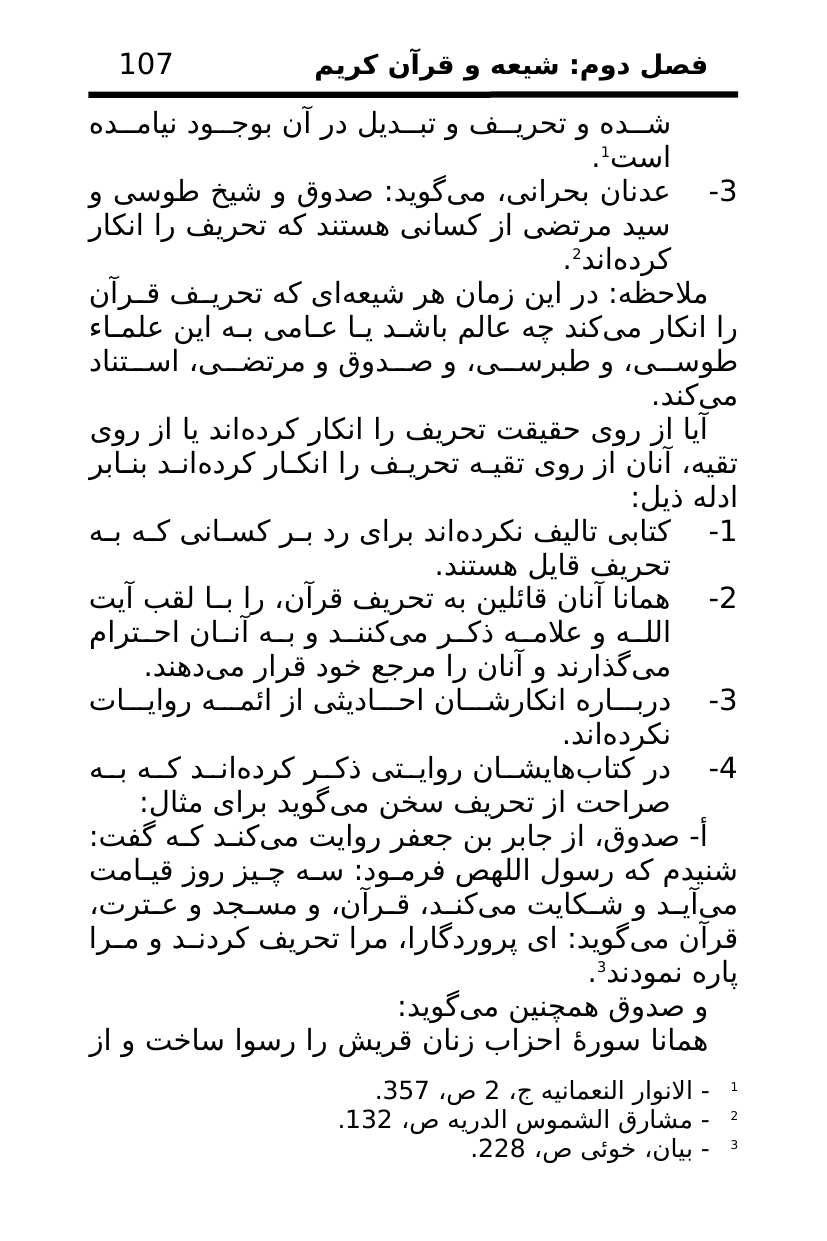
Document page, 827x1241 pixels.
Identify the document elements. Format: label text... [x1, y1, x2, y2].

list در کتاب‌هایشان روایتی ذکر کرده‌اند که به صراحت از تحریف سخن می‌گوید برای مثال: [89, 752, 708, 819]
text و صدوق همچنین می‌گوید: [89, 989, 738, 1023]
text أ- صدوق، از جابر بن جعفر روایت می‌کند که گفت: شنیدم که رسول اللهص فرمود: سه چیز روز قیامت می‌آید و شکایت می‌کند، قرآن، و مسجد و عترت، قرآن می‌گوید: ای پروردگارا، مرا تحریف کردند و مرا پاره نمودند. [89, 819, 738, 989]
list عدنان بحرانی، می‌گوید: صدوق و شیخ طوسی و سید مرتضی از کسانی هستند که تحریف را انکار کرده‌اند. [89, 174, 708, 276]
text ملاحظه: در این زمان هر شیعه‌ای که تحریف قرآن را انکار می‌کند چه عالم باشد یا عامی به این علماء طوسی، و طبرسی، و صدوق و مرتضی، استناد می‌کند. [89, 276, 738, 412]
list کتابی تالیف نکرده‌اند برای رد بر کسانی که به تحریف قایل هستند. [89, 514, 708, 582]
text آیا از روی حقیقت تحریف را انکار کرده‌اند یا از روی تقیه، آنان از روی تقیه تحریف را انکار کرده‌اند بنابر ادله ذیل: [89, 412, 738, 514]
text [89, 1023, 738, 1057]
list درباره انکارشان احادیثی از ائمه روایات نکرده‌اند. [89, 684, 708, 752]
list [89, 106, 708, 174]
list همانا آنان قائلین به تحریف قرآن، را با لقب آیت الله و علامه ذکر می‌کنند و به آنان احترام می‌گذارند و آنان را مرجع خود قرار می‌دهند. [89, 582, 708, 684]
